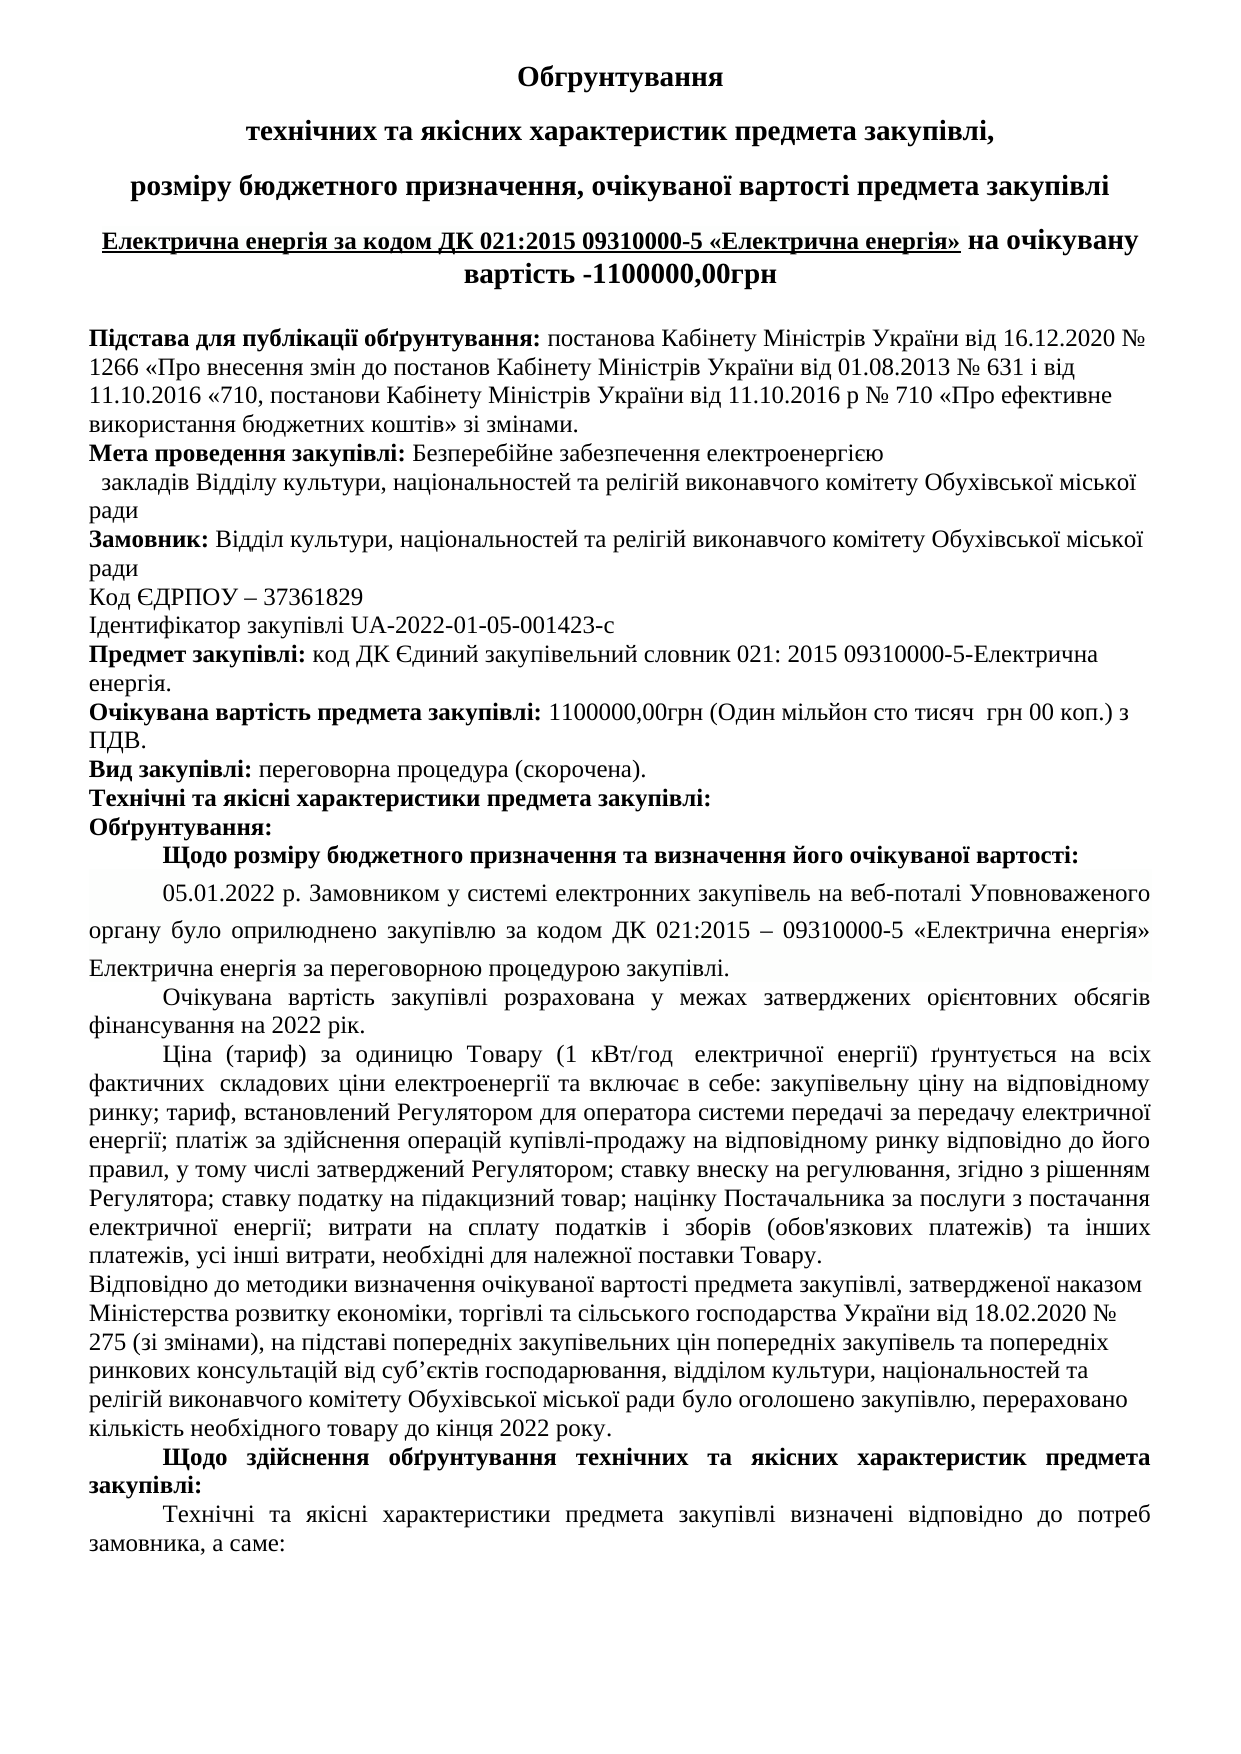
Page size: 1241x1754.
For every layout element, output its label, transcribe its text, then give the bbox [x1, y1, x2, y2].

text Очікувана вартість предмета закупівлі: 1100000,00грн (Один мільйон сто тисяч грн 00 коп.) з ПДВ. [89, 697, 1152, 754]
text Ідентифікатор закупівлі UA-2022-01-05-001423-с [89, 610, 1152, 639]
text Вид закупівлі: переговорна процедура (скорочена). [89, 754, 1152, 783]
text Відповідно до методики визначення очікуваної вартості предмета закупівлі, затвердженої наказом Міністерства розвитку економіки, торгівлі та сільського господарства України від 18.02.2020 № 275 (зі змінами), на підставі попередніх закупівельних цін попередніх закупівель та попередніх ринкових консультацій від суб’єктів господарювання, відділом культури, національностей та релігій виконавчого комітету Обухівської міської ради було оголошено закупівлю, перераховано кількість необхідного товару до кінця 2022 року. [89, 1269, 1152, 1442]
text Щодо здійснення обґрунтування технічних та якісних характеристик предмета закупівлі: [89, 1442, 1152, 1499]
text Код ЄДРПОУ – 37361829 [89, 582, 1152, 610]
text Електрична енергія за кодом ДК 021:2015 09310000-5 «Електрична енергія» на очікувану вартість -1100000,00грн [89, 222, 1152, 289]
text розміру бюджетного призначення, очікуваної вартості предмета закупівлі [89, 168, 1152, 201]
text Ціна (тариф) за одиницю Товару (1 кВт/год електричної енергії) ґрунтується на всіх фактичних складових ціни електроенергії та включає в себе: закупівельну ціну на відповідному ринку; тариф, встановлений Регулятором для оператора системи передачі за передачу електричної енергії; платіж за здійснення операцій купівлі-продажу на відповідному ринку відповідно до його правил, у тому числі затверджений Регулятором; ставку внеску на регулювання, згідно з рішенням Регулятора; ставку податку на підакцизний товар; націнку Постачальника за послуги з постачання електричної енергії; витрати на сплату податків і зборів (обов'язкових платежів) та інших платежів, усі інші витрати, необхідні для належної поставки Товару. [89, 1039, 1152, 1269]
text Предмет закупівлі: код ДК Єдиний закупівельний словник 021: 2015 09310000-5-Електрична енергія. [89, 639, 1152, 697]
text Щодо розміру бюджетного призначення та визначення його очікуваної вартості: [89, 840, 1152, 869]
text Очікувана вартість закупівлі розрахована у межах затверджених орієнтовних обсягів фінансування на 2022 рік. [89, 982, 1152, 1039]
text Обгрунтування [89, 59, 1152, 93]
text Мета проведення закупівлі: Безперебійне забезпечення електроенергією [89, 438, 1152, 467]
text Технічні та якісні характеристики предмета закупівлі: [89, 783, 1152, 812]
text Підстава для публікації обґрунтування: постанова Кабінету Міністрів України від 16.12.2020 № 1266 «Про внесення змін до постанов Кабінету Міністрів України від 01.08.2013 № 631 і від 11.10.2016 «710, постанови Кабінету Міністрів України від 11.10.2016 р № 710 «Про ефективне використання бюджетних коштів» зі змінами. [89, 323, 1152, 438]
text Замовник: Відділ культури, національностей та релігій виконавчого комітету Обухівської міської ради [89, 524, 1152, 582]
text закладів Відділу культури, національностей та релігій виконавчого комітету Обухівської міської ради [89, 467, 1152, 524]
text Технічні та якісні характеристики предмета закупівлі визначені відповідно до потреб замовника, а саме: [89, 1499, 1152, 1557]
text технічних та якісних характеристик предмета закупівлі, [89, 113, 1152, 147]
subtitle 05.01.2022 р. Замовником у системі електронних закупівель на веб-поталі Уповноваженого органу було оприлюднено закупівлю за кодом ДК 021:2015 – 09310000-5 «Електрична енергія» Електрична енергія за переговорною процедурою закупівлі. [89, 869, 1152, 982]
text Обґрунтування: [89, 812, 1152, 840]
